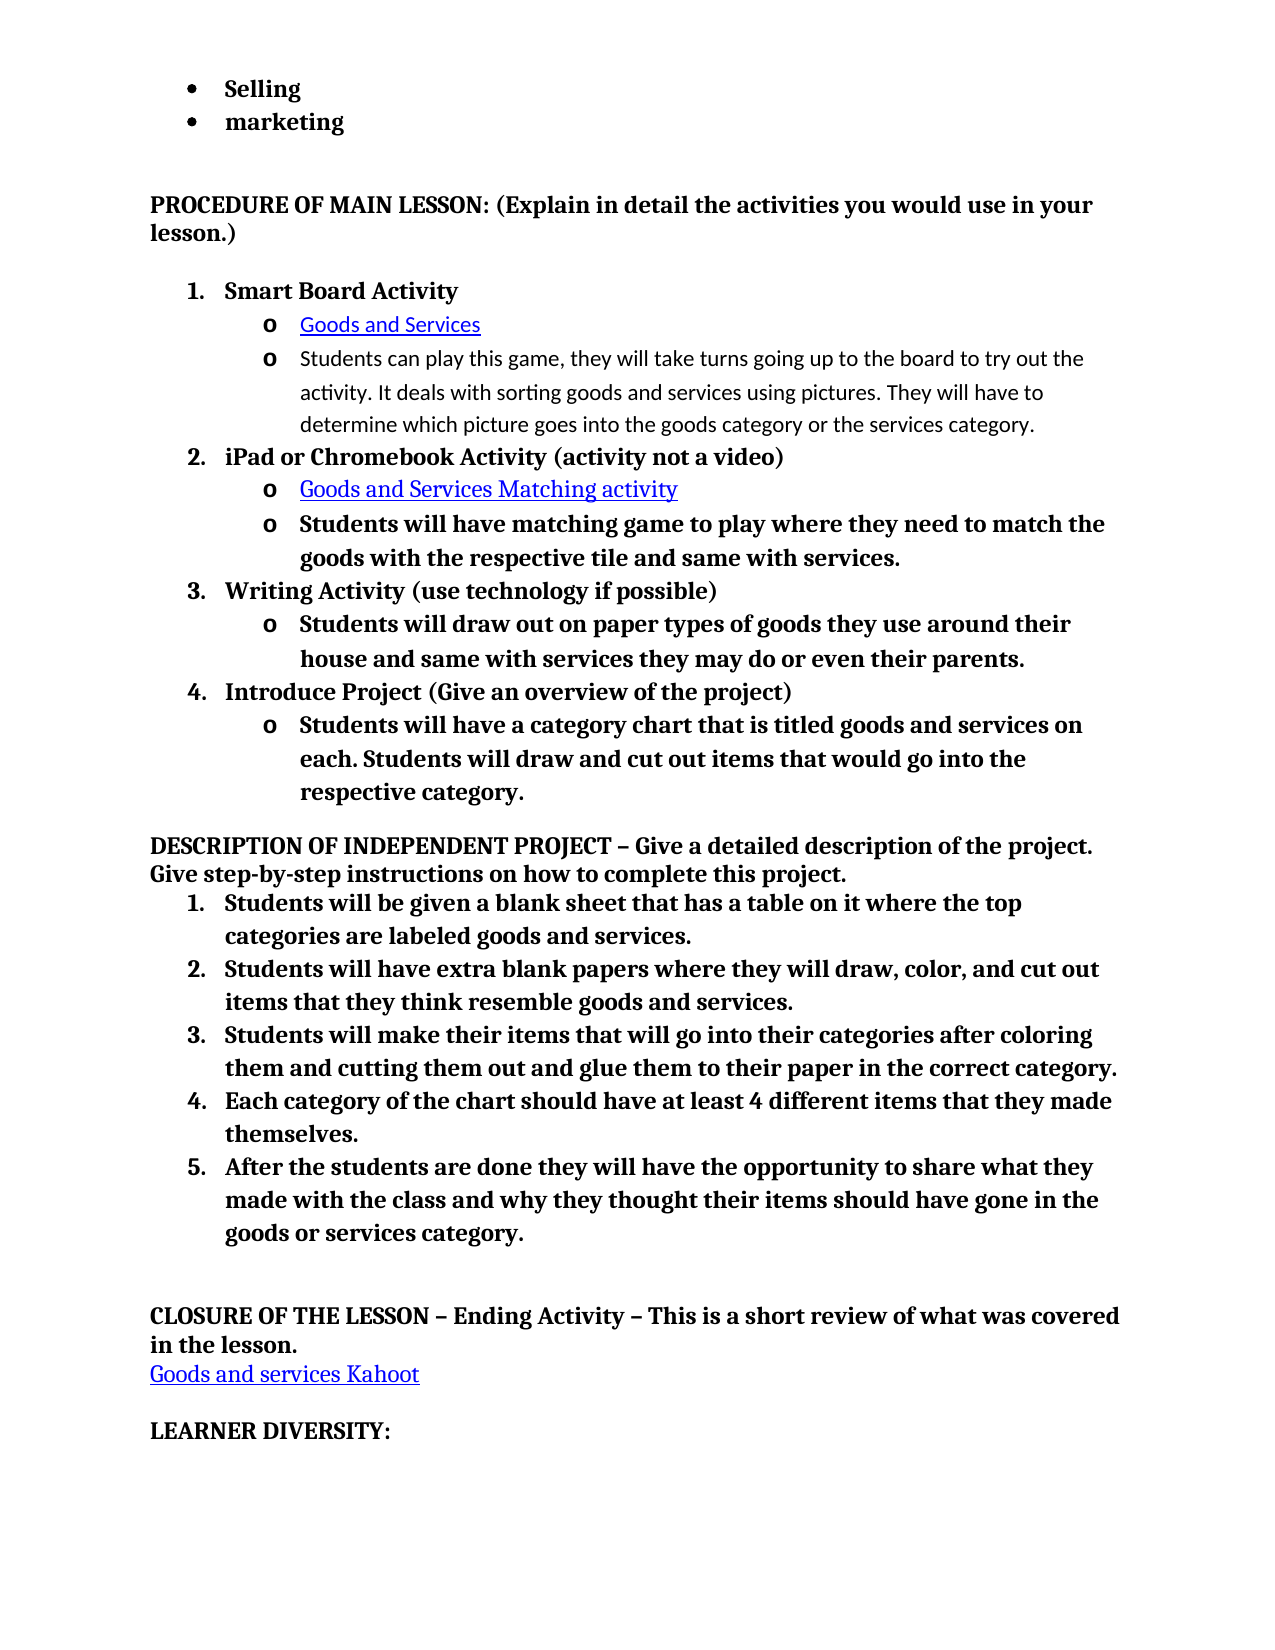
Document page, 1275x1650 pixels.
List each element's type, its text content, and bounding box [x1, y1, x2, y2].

list Students will have extra blank papers where they will draw, color, and cut out items that they think resemble goods and services. [187, 955, 1125, 1017]
list After the students are done they will have the opportunity to share what they made with the class and why they thought their items should have gone in the goods or services category. [187, 1153, 1125, 1248]
list Students will make their items that will go into their categories after coloring them and cutting them out and glue them to their paper in the correct category. [187, 1021, 1125, 1083]
text DESCRIPTION OF INDEPENDENT PROJECT – Give a detailed description of the project. Give step-by-step instructions on how to complete this project. [150, 832, 1125, 889]
list marketing [187, 108, 1125, 137]
text PROCEDURE OF MAIN LESSON: (Explain in detail the activities you would use in your lesson.) [150, 191, 1125, 248]
list Students can play this game, they will take turns going up to the board to try out the activity. It deals with sorting goods and services using pictures. They will have to determine which picture goes into the goods category or the services category. [262, 344, 1125, 438]
list iPad or Chromebook Activity (activity not a video) [187, 442, 1125, 471]
list Students will have matching game to play where they need to match the goods with the respective tile and same with services. [262, 510, 1125, 573]
list Goods and Services [262, 310, 1125, 340]
list Each category of the chart should have at least 4 different items that they made themselves. [187, 1087, 1125, 1149]
list Selling [187, 75, 1125, 104]
list Students will draw out on paper types of goods they use around their house and same with services they may do or even their parents. [262, 610, 1125, 673]
list Students will have a category chart that is titled goods and services on each. Students will draw and cut out items that would go into the respective category. [262, 711, 1125, 807]
list Goods and Services Matching activity [262, 475, 1125, 505]
list Writing Activity (use technology if possible) [187, 577, 1125, 606]
text Goods and services Kahoot [150, 1359, 1125, 1388]
list Smart Board Activity [187, 277, 1125, 306]
text CLOSURE OF THE LESSON – Ending Activity – This is a short review of what was covered in the lesson. [150, 1302, 1125, 1359]
list Introduce Project (Give an overview of the project) [187, 677, 1125, 706]
list Students will be given a blank sheet that has a table on it where the top categories are labeled goods and services. [187, 889, 1125, 951]
text LEARNER DIVERSITY: [150, 1417, 1125, 1446]
